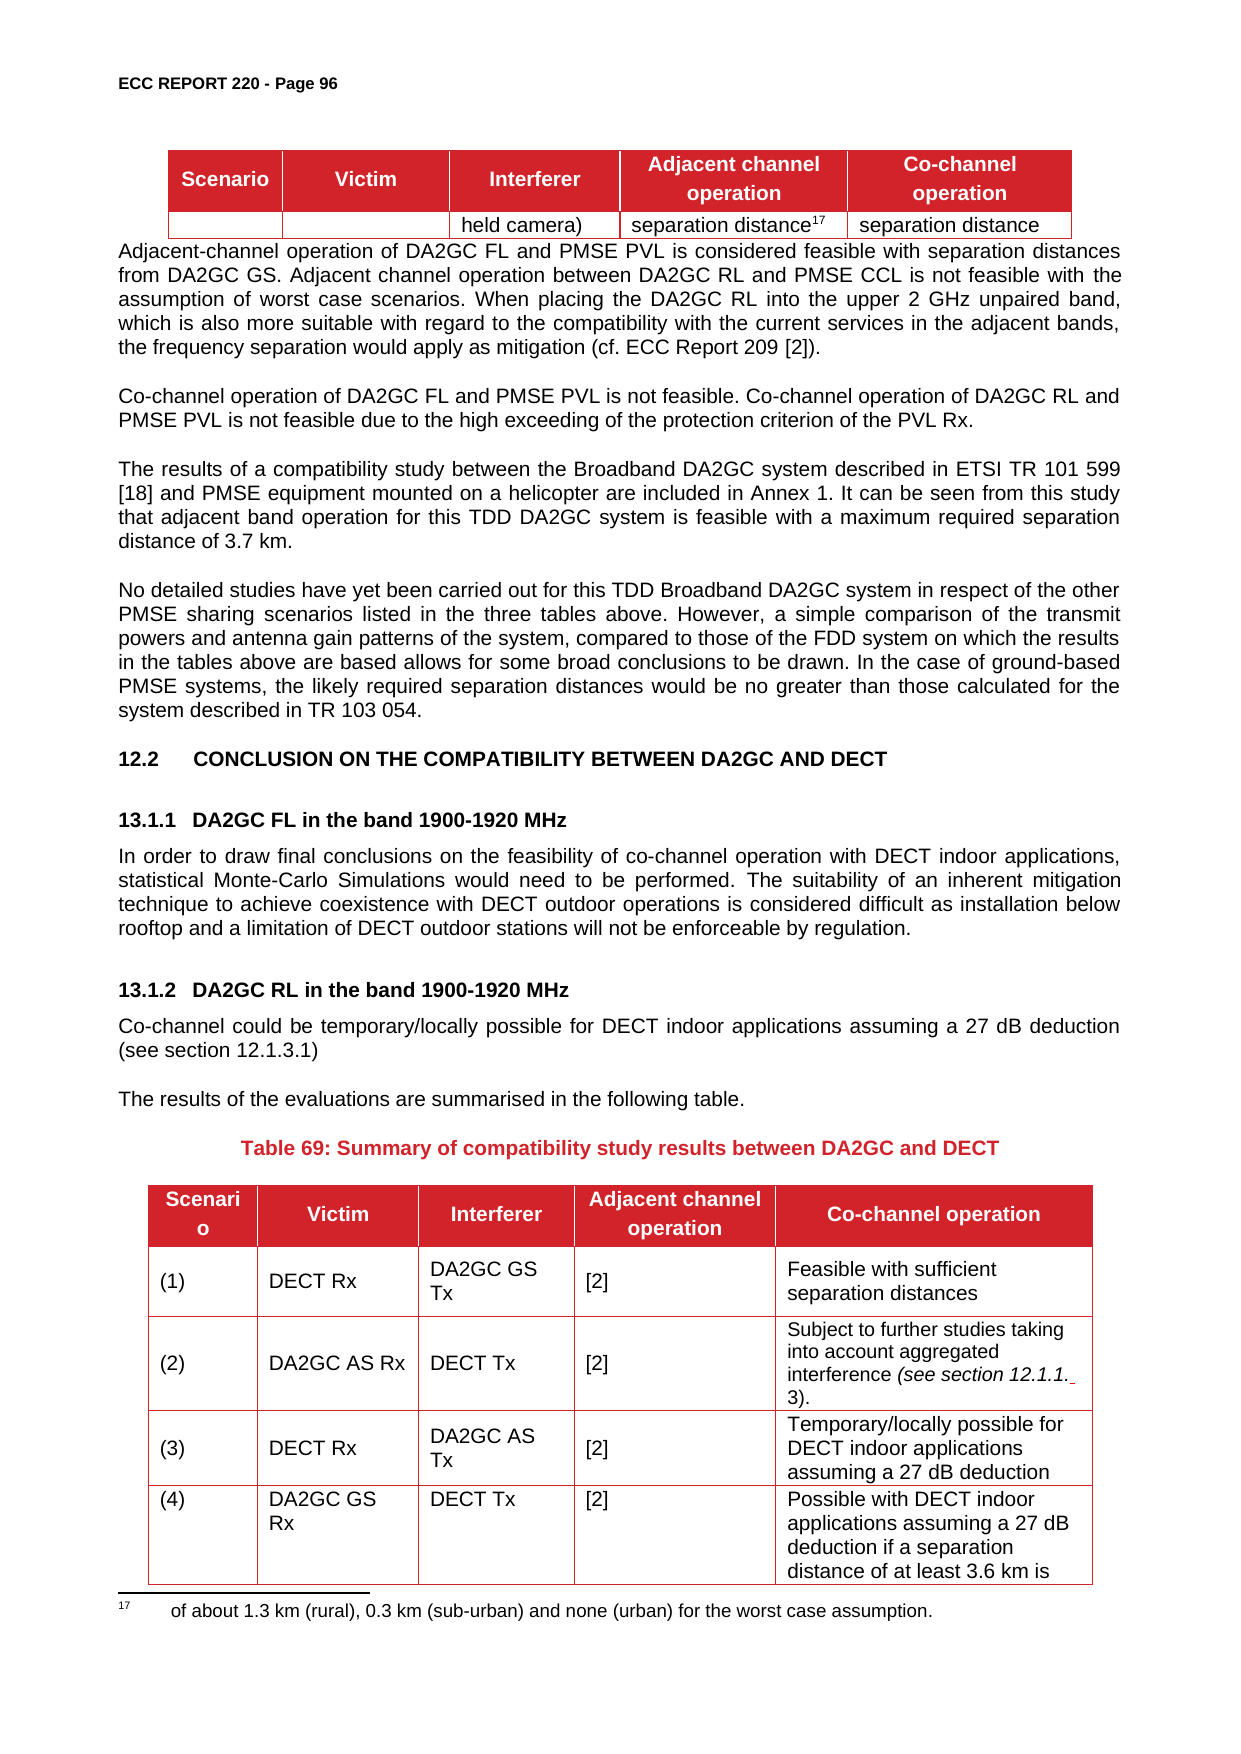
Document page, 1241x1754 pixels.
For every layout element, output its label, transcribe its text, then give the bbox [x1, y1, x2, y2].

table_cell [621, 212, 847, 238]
subtitle DA2GC FL in the band 1900-1920 MHz [118, 808, 1122, 832]
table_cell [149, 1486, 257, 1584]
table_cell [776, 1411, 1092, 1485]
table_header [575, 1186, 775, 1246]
text Co-channel could be temporary/locally possible for DECT indoor applications assuming a 27 dB deduction (see section 12.1.3.1) [118, 1014, 1122, 1062]
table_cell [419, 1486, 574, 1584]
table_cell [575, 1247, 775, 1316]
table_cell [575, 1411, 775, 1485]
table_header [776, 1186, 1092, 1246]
text Co-channel operation of DA2GC FL and PMSE PVL is not feasible. Co-channel operation of DA2GC RL and PMSE PVL is not feasible due to the high exceeding of the protection criterion of the PVL Rx. [118, 384, 1122, 432]
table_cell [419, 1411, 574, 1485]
text Adjacent-channel operation of DA2GC FL and PMSE PVL is considered feasible with separation distances from DA2GC GS. Adjacent channel operation between DA2GC RL and PMSE CCL is not feasible with the assumption of worst case scenarios. When placing the DA2GC RL into the upper 2 GHz unpaired band, which is also more suitable with regard to the compatibility with the current services in the adjacent bands, the frequency separation would apply as mitigation (cf. ECC Report 209 [2]). [118, 239, 1122, 359]
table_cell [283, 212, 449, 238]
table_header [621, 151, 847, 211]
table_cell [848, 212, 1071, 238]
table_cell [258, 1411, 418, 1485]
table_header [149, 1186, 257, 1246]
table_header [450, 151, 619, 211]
text In order to draw final conclusions on the feasibility of co-channel operation with DECT indoor applications, statistical Monte-Carlo Simulations would need to be performed. The suitability of an inherent mitigation technique to achieve coexistence with DECT outdoor operations is considered difficult as installation below rooftop and a limitation of DECT outdoor stations will not be enforceable by regulation. [118, 844, 1122, 940]
text The results of a compatibility study between the Broadband DA2GC system described in ETSI TR 101 599 [18] and PMSE equipment mounted on a helicopter are included in Annex 1. It can be seen from this study that adjacent band operation for this TDD DA2GC system is feasible with a maximum required separation distance of 3.7 km. [118, 457, 1122, 553]
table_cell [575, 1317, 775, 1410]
text Table 69: Summary of compatibility study results between DA2GC and DECT [118, 1136, 1122, 1160]
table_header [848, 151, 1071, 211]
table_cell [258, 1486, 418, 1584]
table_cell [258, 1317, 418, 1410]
subtitle DA2GC RL in the band 1900-1920 MHz [118, 978, 1122, 1002]
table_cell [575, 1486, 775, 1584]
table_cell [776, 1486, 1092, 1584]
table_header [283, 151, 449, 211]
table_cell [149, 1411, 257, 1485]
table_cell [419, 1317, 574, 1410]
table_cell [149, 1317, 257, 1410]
text 12.2 CONCLUSION ON THE COMPATIBILITY BETWEEN DA2GC AND DECT [118, 746, 1122, 770]
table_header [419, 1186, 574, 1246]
text No detailed studies have yet been carried out for this TDD Broadband DA2GC system in respect of the other PMSE sharing scenarios listed in the three tables above. However, a simple comparison of the transmit powers and antenna gain patterns of the system, compared to those of the FDD system on which the results in the tables above are based allows for some broad conclusions to be drawn. In the case of ground-based PMSE systems, the likely required separation distances would be no greater than those calculated for the system described in TR 103 054. [118, 578, 1122, 721]
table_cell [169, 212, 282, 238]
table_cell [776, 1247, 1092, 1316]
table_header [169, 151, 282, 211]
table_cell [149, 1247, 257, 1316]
text The results of the evaluations are summarised in the following table. [118, 1087, 1122, 1111]
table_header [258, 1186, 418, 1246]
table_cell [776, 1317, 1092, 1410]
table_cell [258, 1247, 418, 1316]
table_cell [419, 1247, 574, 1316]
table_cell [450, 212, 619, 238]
